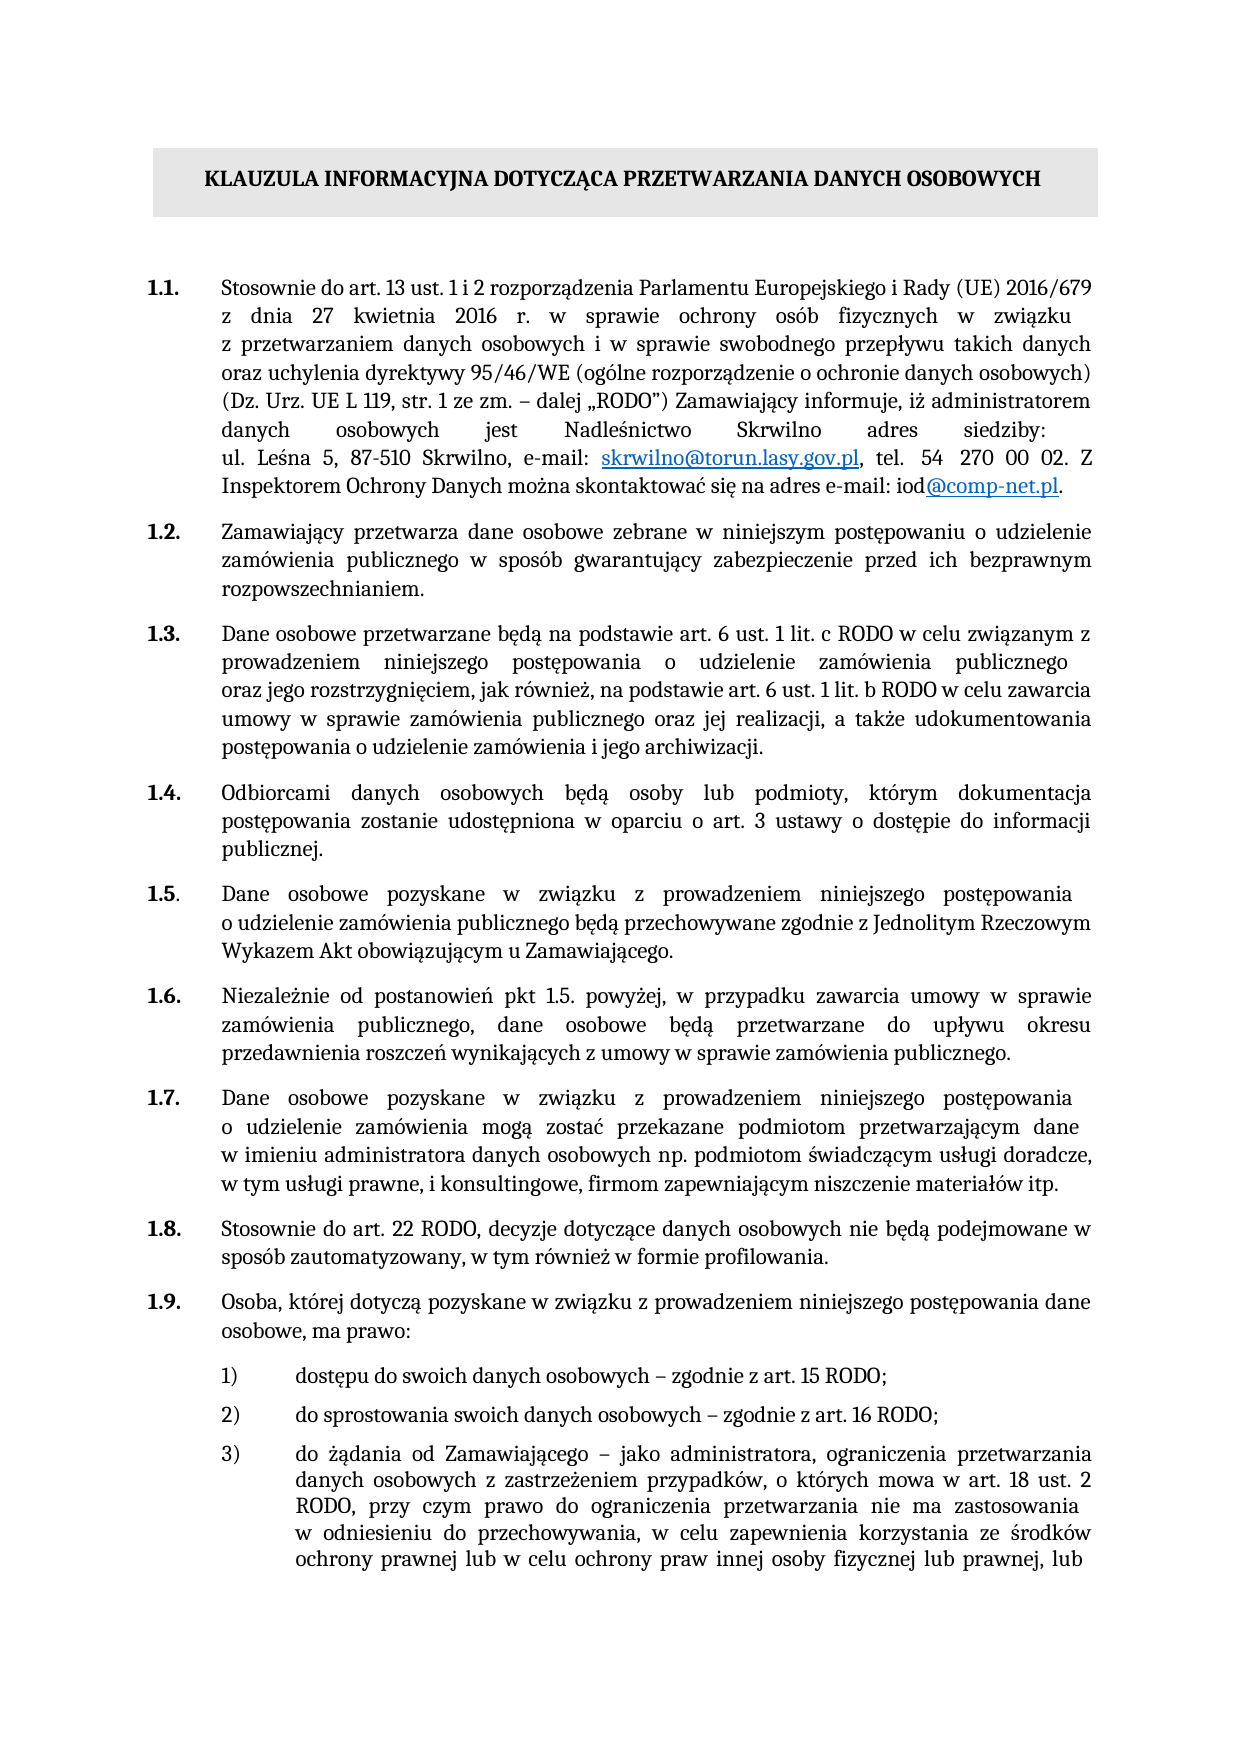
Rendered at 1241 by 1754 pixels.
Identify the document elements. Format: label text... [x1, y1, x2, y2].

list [221, 1440, 1093, 1572]
list do sprostowania swoich danych osobowych – zgodnie z art. 16 RODO; [221, 1402, 1093, 1428]
table_header KLAUZULA INFORMACYJNA DOTYCZĄCA PRZETWARZANIA DANYCH OSOBOWYCH [153, 148, 1098, 217]
text 1.9. Osoba, której dotyczą pozyskane w związku z prowadzeniem niniejszego postępowania dane osobowe, ma prawo: [148, 1289, 1093, 1344]
text 1.4. Odbiorcami danych osobowych będą osoby lub podmioty, którym dokumentacja postępowania zostanie udostępniona w oparciu o art. 3 ustawy o dostępie do informacji publicznej. [148, 779, 1093, 862]
list dostępu do swoich danych osobowych – zgodnie z art. 15 RODO; [221, 1363, 1093, 1389]
text 1.5. Dane osobowe pozyskane w związku z prowadzeniem niniejszego postępowania o udzielenie zamówienia publicznego będą przechowywane zgodnie z Jednolitym Rzeczowym Wykazem Akt obowiązującym u Zamawiającego. [148, 881, 1093, 964]
text 1.7. Dane osobowe pozyskane w związku z prowadzeniem niniejszego postępowania o udzielenie zamówienia mogą zostać przekazane podmiotom przetwarzającym dane w imieniu administratora danych osobowych np. podmiotom świadczącym usługi doradcze, w tym usługi prawne, i konsultingowe, firmom zapewniającym niszczenie materiałów itp. [148, 1085, 1093, 1197]
text 1.2. Zamawiający przetwarza dane osobowe zebrane w niniejszym postępowaniu o udzielenie zamówienia publicznego w sposób gwarantujący zabezpieczenie przed ich bezprawnym rozpowszechnianiem. [148, 518, 1093, 602]
text 1.6. Niezależnie od postanowień pkt 1.5. powyżej, w przypadku zawarcia umowy w sprawie zamówienia publicznego, dane osobowe będą przetwarzane do upływu okresu przedawnienia roszczeń wynikających z umowy w sprawie zamówienia publicznego. [148, 983, 1093, 1066]
text 1.1. Stosownie do art. 13 ust. 1 i 2 rozporządzenia Parlamentu Europejskiego i Rady (UE) 2016/679 z dnia 27 kwietnia 2016 r. w sprawie ochrony osób fizycznych w związku z przetwarzaniem danych osobowych i w sprawie swobodnego przepływu takich danych oraz uchylenia dyrektywy 95/46/WE (ogólne rozporządzenie o ochronie danych osobowych)(Dz. Urz. UE L 119, str. 1 ze zm. – dalej „RODO”) Zamawiający informuje, iż administratorem danych osobowych jest Nadleśnictwo Skrwilno adres siedziby: ul. Leśna 5, 87-510 Skrwilno, e-mail: skrwilno@torun.lasy.gov.pl, tel. 54 270 00 02. Z Inspektorem Ochrony Danych można skontaktować się na adres e-mail: iod@comp-net.pl. [148, 274, 1093, 500]
text 1.3. Dane osobowe przetwarzane będą na podstawie art. 6 ust. 1 lit. c RODO w celu związanym z prowadzeniem niniejszego postępowania o udzielenie zamówienia publicznego oraz jego rozstrzygnięciem, jak również, na podstawie art. 6 ust. 1 lit. b RODO w celu zawarcia umowy w sprawie zamówienia publicznego oraz jej realizacji, a także udokumentowania postępowania o udzielenie zamówienia i jego archiwizacji. [148, 620, 1093, 761]
text 1.8. Stosownie do art. 22 RODO, decyzje dotyczące danych osobowych nie będą podejmowane w sposób zautomatyzowany, w tym również w formie profilowania. [148, 1216, 1093, 1270]
